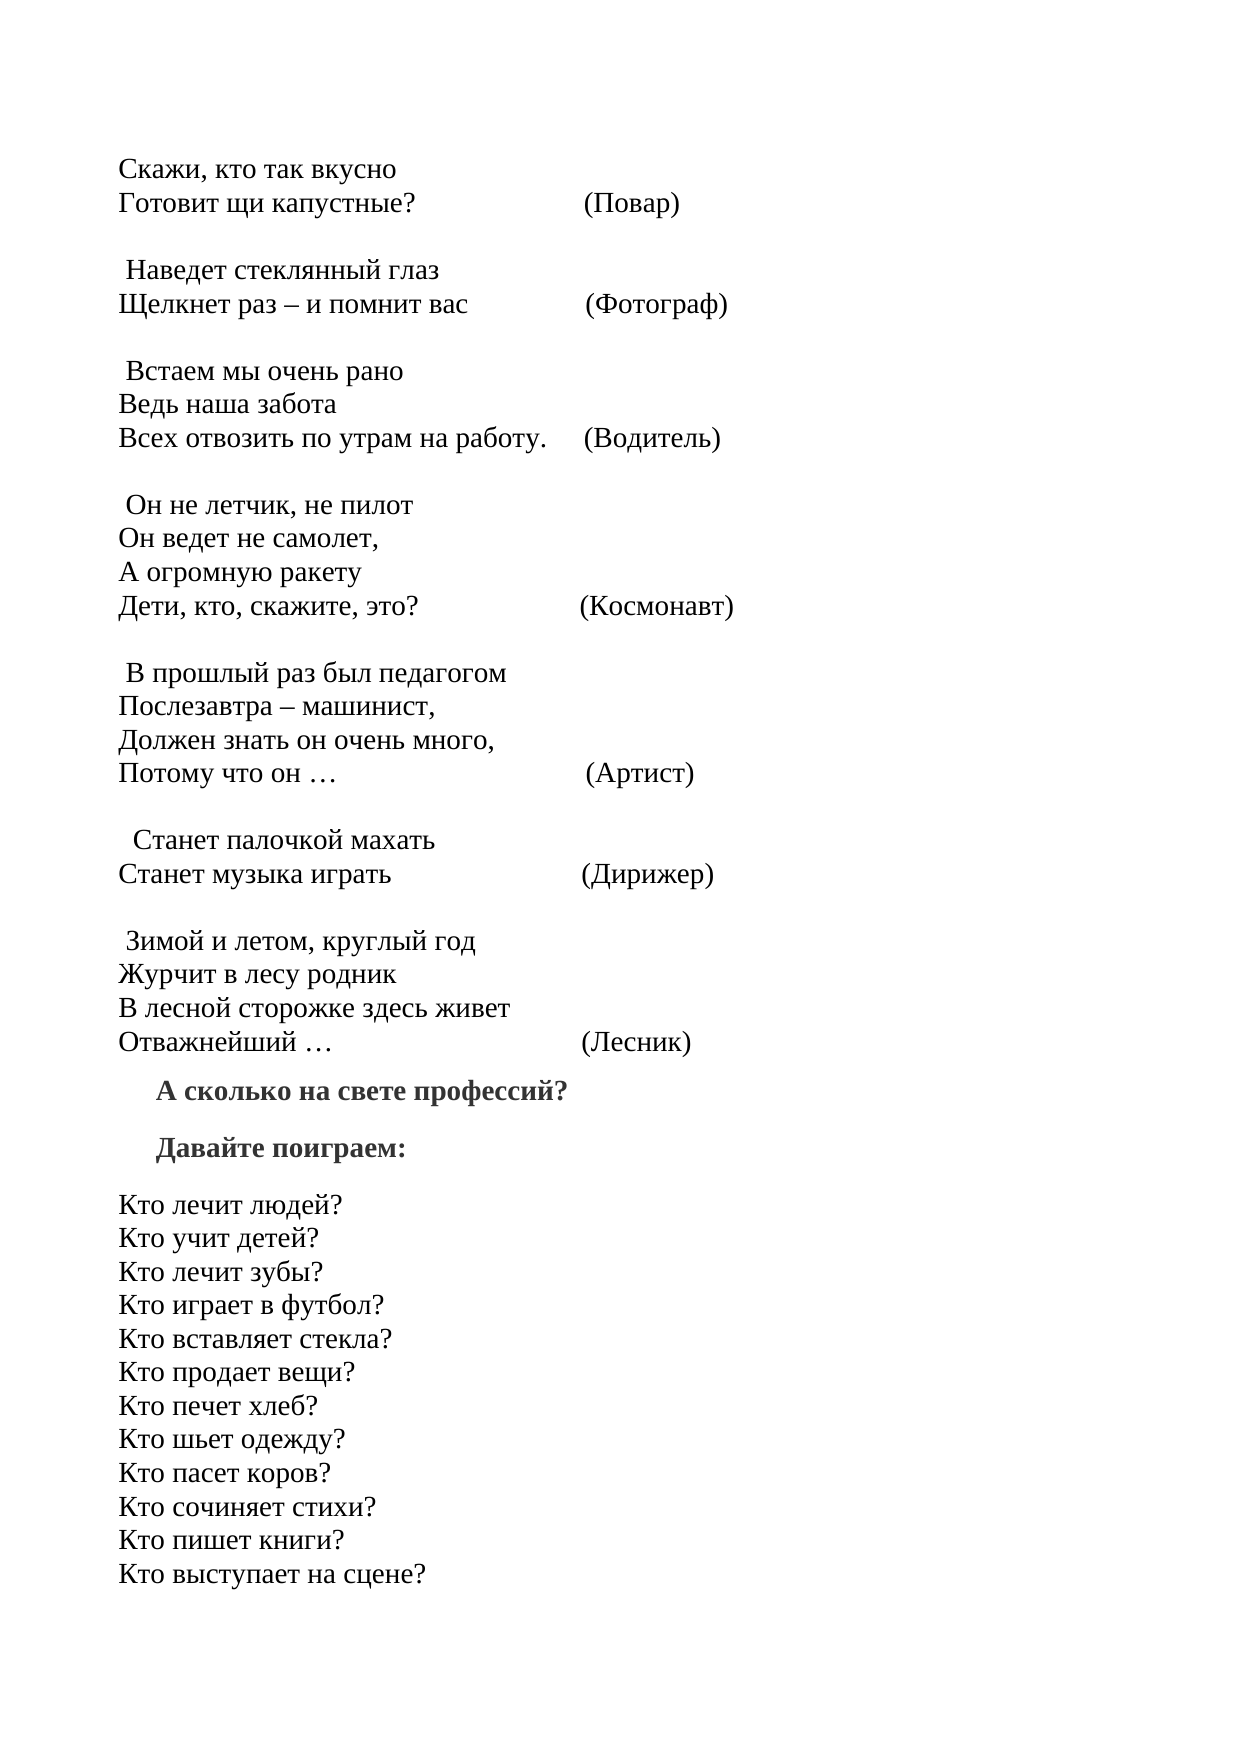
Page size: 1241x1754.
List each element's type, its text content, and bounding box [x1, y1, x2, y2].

text Всех отвозить по утрам на работу. (Водитель) [118, 420, 1122, 453]
text А огромную ракету [118, 554, 1122, 588]
text Кто шьет одежду? [118, 1422, 1122, 1455]
text Кто выступает на сцене? [118, 1556, 1122, 1589]
text Кто печет хлеб? [118, 1388, 1122, 1422]
text Скажи, кто так вкусно [118, 152, 1122, 185]
text Кто играет в футбол? [118, 1287, 1122, 1321]
text Отважнейший … (Лесник) [118, 1024, 1122, 1057]
text Кто вставляет стекла? [118, 1321, 1122, 1354]
text Щелкнет раз – и помнит вас (Фотограф) [118, 286, 1122, 319]
text Ведь наша забота [118, 386, 1122, 420]
text Наведет стеклянный глаз [118, 252, 1122, 286]
text Кто пишет книги? [118, 1522, 1122, 1556]
text В прошлый раз был педагогом [118, 655, 1122, 688]
text Кто пасет коров? [118, 1455, 1122, 1489]
text Встаем мы очень рано [118, 353, 1122, 386]
text Он ведет не самолет, [118, 521, 1122, 554]
text Станет музыка играть (Дирижер) [118, 856, 1122, 889]
text Потому что он … (Артист) [118, 755, 1122, 789]
text Кто сочиняет стихи? [118, 1489, 1122, 1522]
text Кто лечит людей? [118, 1187, 1122, 1220]
text Послезавтра – машинист, [118, 688, 1122, 722]
text Кто продает вещи? [118, 1354, 1122, 1388]
text В лесной сторожке здесь живет [118, 990, 1122, 1024]
text Он не летчик, не пилот [118, 487, 1122, 521]
text Кто учит детей? [118, 1220, 1122, 1254]
text Кто лечит зубы? [118, 1254, 1122, 1287]
text Должен знать он очень много, [118, 722, 1122, 755]
text Готовит щи капустные? (Повар) [118, 185, 1122, 219]
text Дети, кто, скажите, это? (Космонавт) [118, 588, 1122, 621]
text Давайте поиграем: [118, 1130, 1122, 1163]
text Журчит в лесу родник [118, 957, 1122, 990]
text А сколько на свете профессий? [118, 1073, 1122, 1106]
text Станет палочкой махать [118, 822, 1122, 856]
text Зимой и летом, круглый год [118, 923, 1122, 957]
